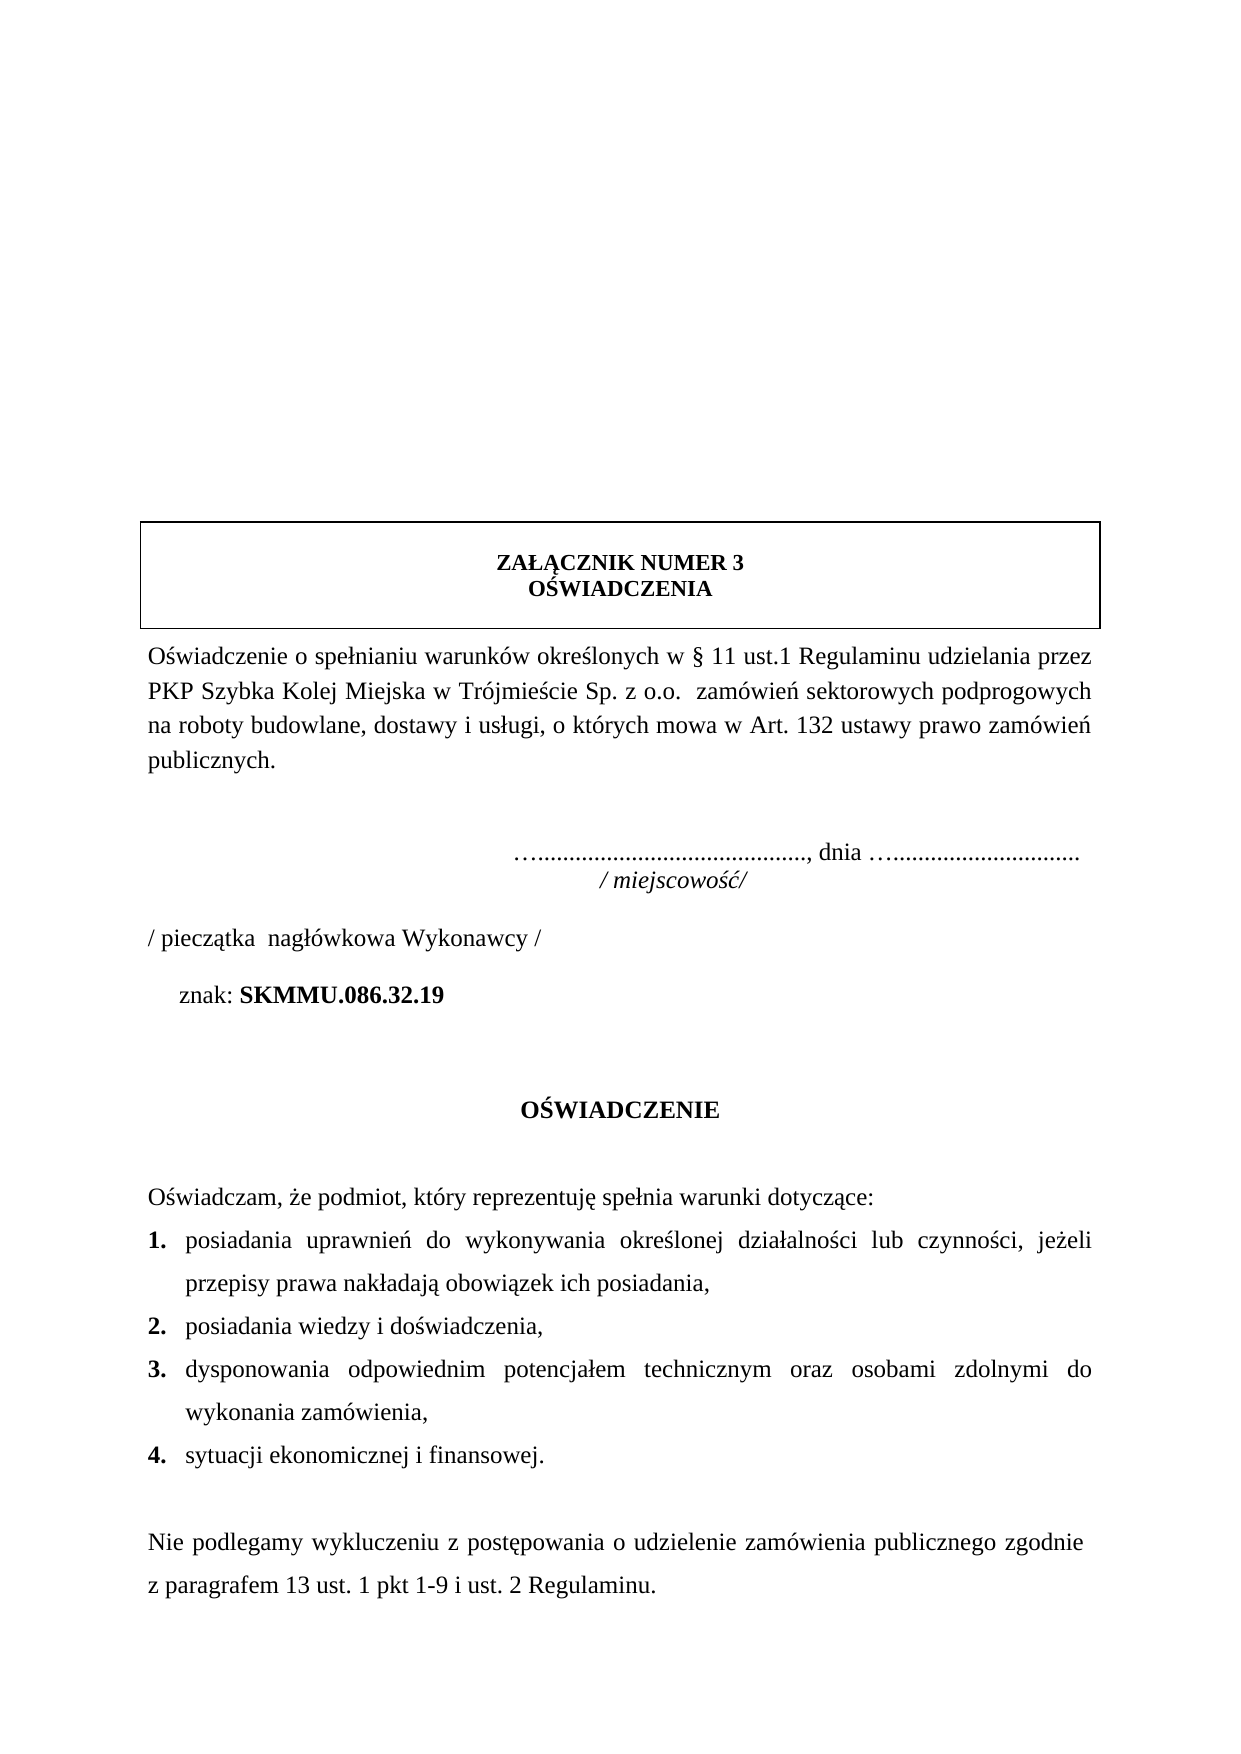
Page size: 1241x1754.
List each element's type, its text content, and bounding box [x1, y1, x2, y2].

text Nie podlegamy wykluczeniu z postępowania o udzielenie zamówienia publicznego zgodnie z paragrafem 13 ust. 1 pkt 1-9 i ust. 2 Regulaminu. [148, 1527, 1093, 1599]
text / miejscowość/ [148, 866, 1093, 894]
text Oświadczam, że podmiot, który reprezentuję spełnia warunki dotyczące: [148, 1182, 1093, 1211]
list sytuacji ekonomicznej i finansowej. [148, 1441, 1093, 1469]
text / pieczątka nagłówkowa Wykonawcy / [148, 923, 1093, 952]
text znak: SKMMU.086.32.19 [148, 981, 1093, 1009]
list posiadania wiedzy i doświadczenia, [148, 1311, 1093, 1340]
text Oświadczenie o spełnianiu warunków określonych w § 11 ust.1 Regulaminu udzielania przez PKP Szybka Kolej Miejska w Trójmieście Sp. z o.o. zamówień sektorowych podprogowych na roboty budowlane, dostawy i usługi, o których mowa w Art. 132 ustawy prawo zamówień publicznych. [148, 641, 1093, 773]
text OŚWIADCZENIE [148, 1096, 1093, 1124]
table_header ZAŁĄCZNIK NUMER 3 OŚWIADCZENIA [141, 523, 1099, 628]
text …..........................................., dnia ….............................. [148, 837, 1093, 866]
list dysponowania odpowiednim potencjałem technicznym oraz osobami zdolnymi do wykonania zamówienia, [148, 1354, 1093, 1426]
list posiadania uprawnień do wykonywania określonej działalności lub czynności, jeżeli przepisy prawa nakładają obowiązek ich posiadania, [148, 1225, 1093, 1297]
